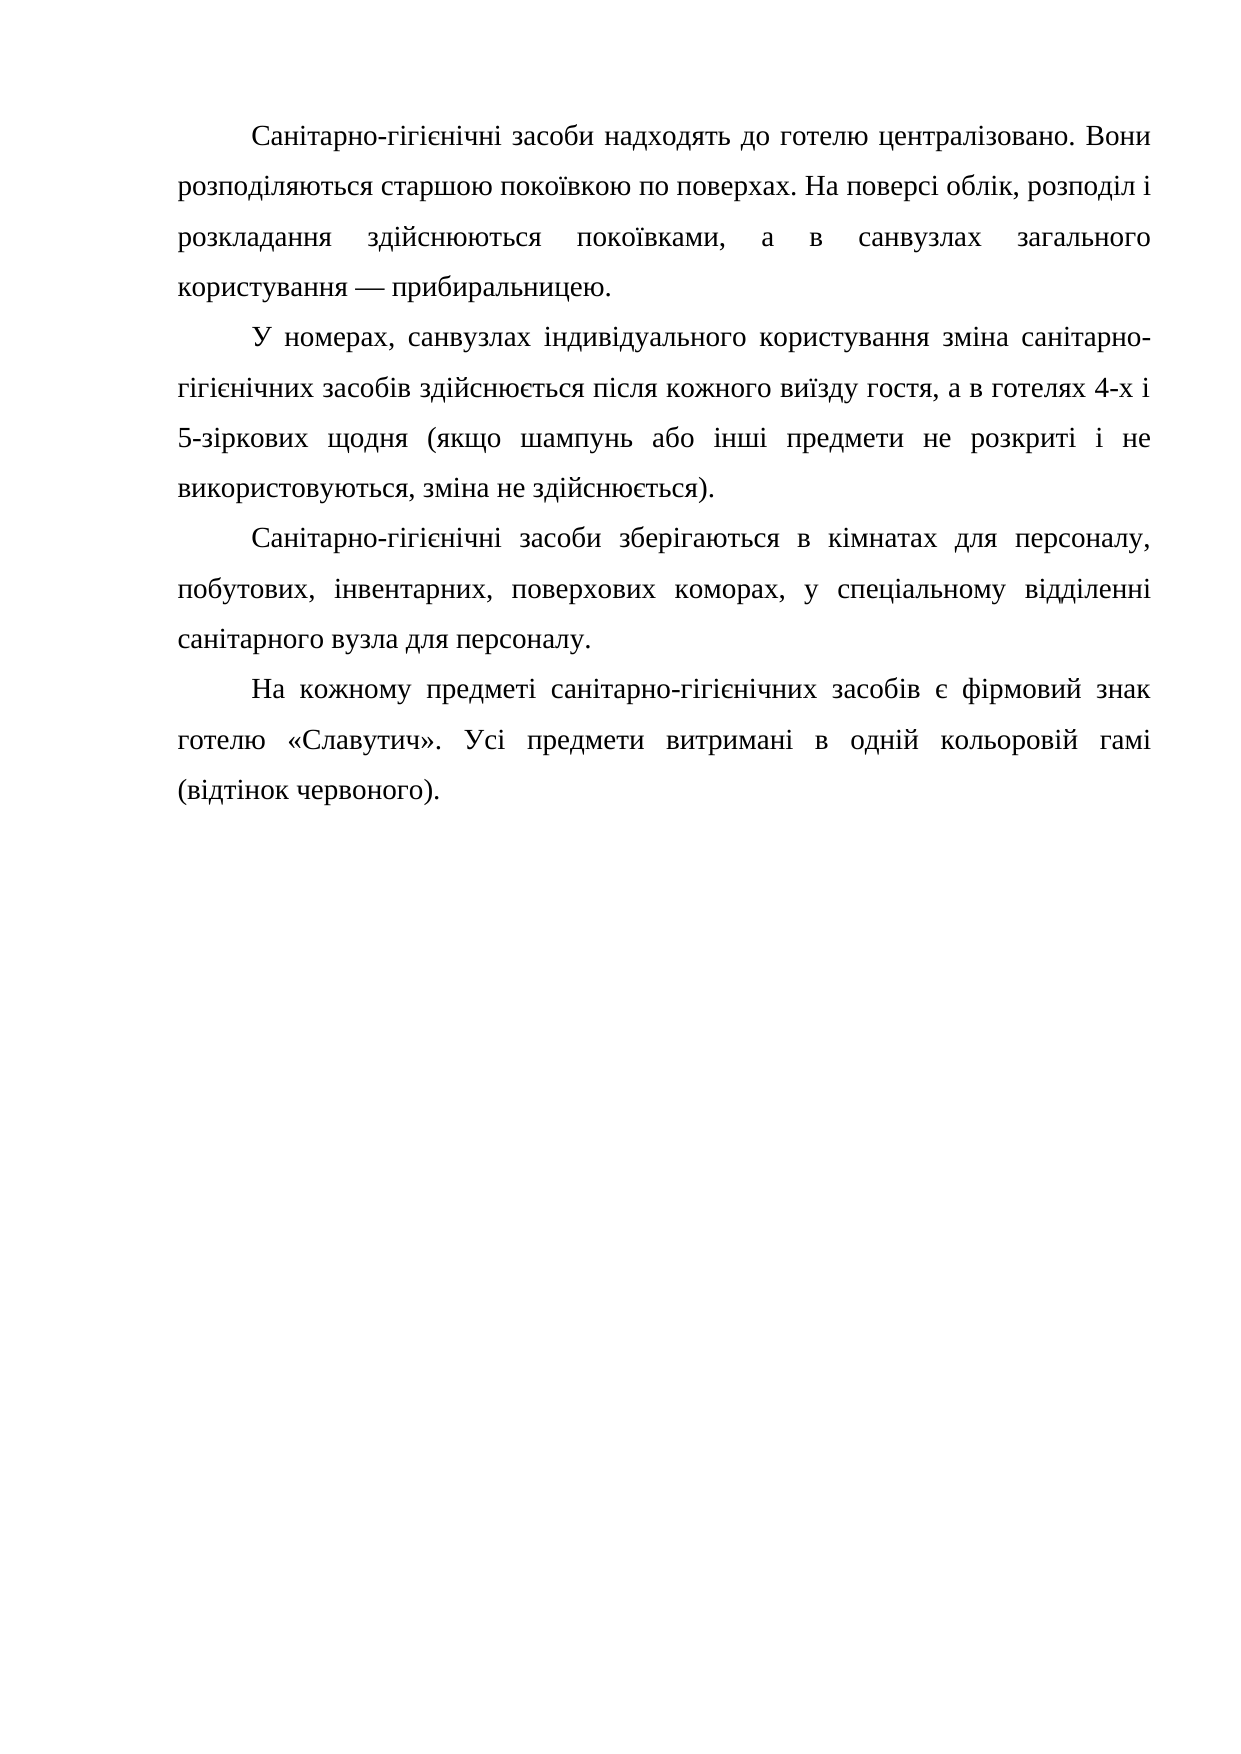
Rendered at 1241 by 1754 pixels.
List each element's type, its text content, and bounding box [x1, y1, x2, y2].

text Санітарно-гігієнічні засоби зберігаються в кімнатах для персоналу, побутових, інвентарних, поверхових коморах, у спеціальному відділенні санітарного вузла для персоналу. [177, 521, 1152, 655]
text На кожному предметі санітарно-гігієнічних засобів є фірмовий знак готелю «Славутич». Усі предмети витримані в одній кольоровій гамі (відтінок червоного). [177, 672, 1152, 806]
text Санітарно-гігієнічні засоби надходять до готелю централізовано. Вони розподіляються старшою покоївкою по поверхах. На поверсі облік, розподіл і розкладання здійснюються покоївками, а в санвузлах загального користування — прибиральницею. [177, 118, 1152, 303]
text У номерах, санвузлах індивідуального користування зміна санітарно-гігієнічних засобів здійснюється після кожного виїзду гостя, а в готелях 4-х і 5-зіркових щодня (якщо шампунь або інші предмети не розкриті і не використовуються, зміна не здійснюється). [177, 319, 1152, 504]
